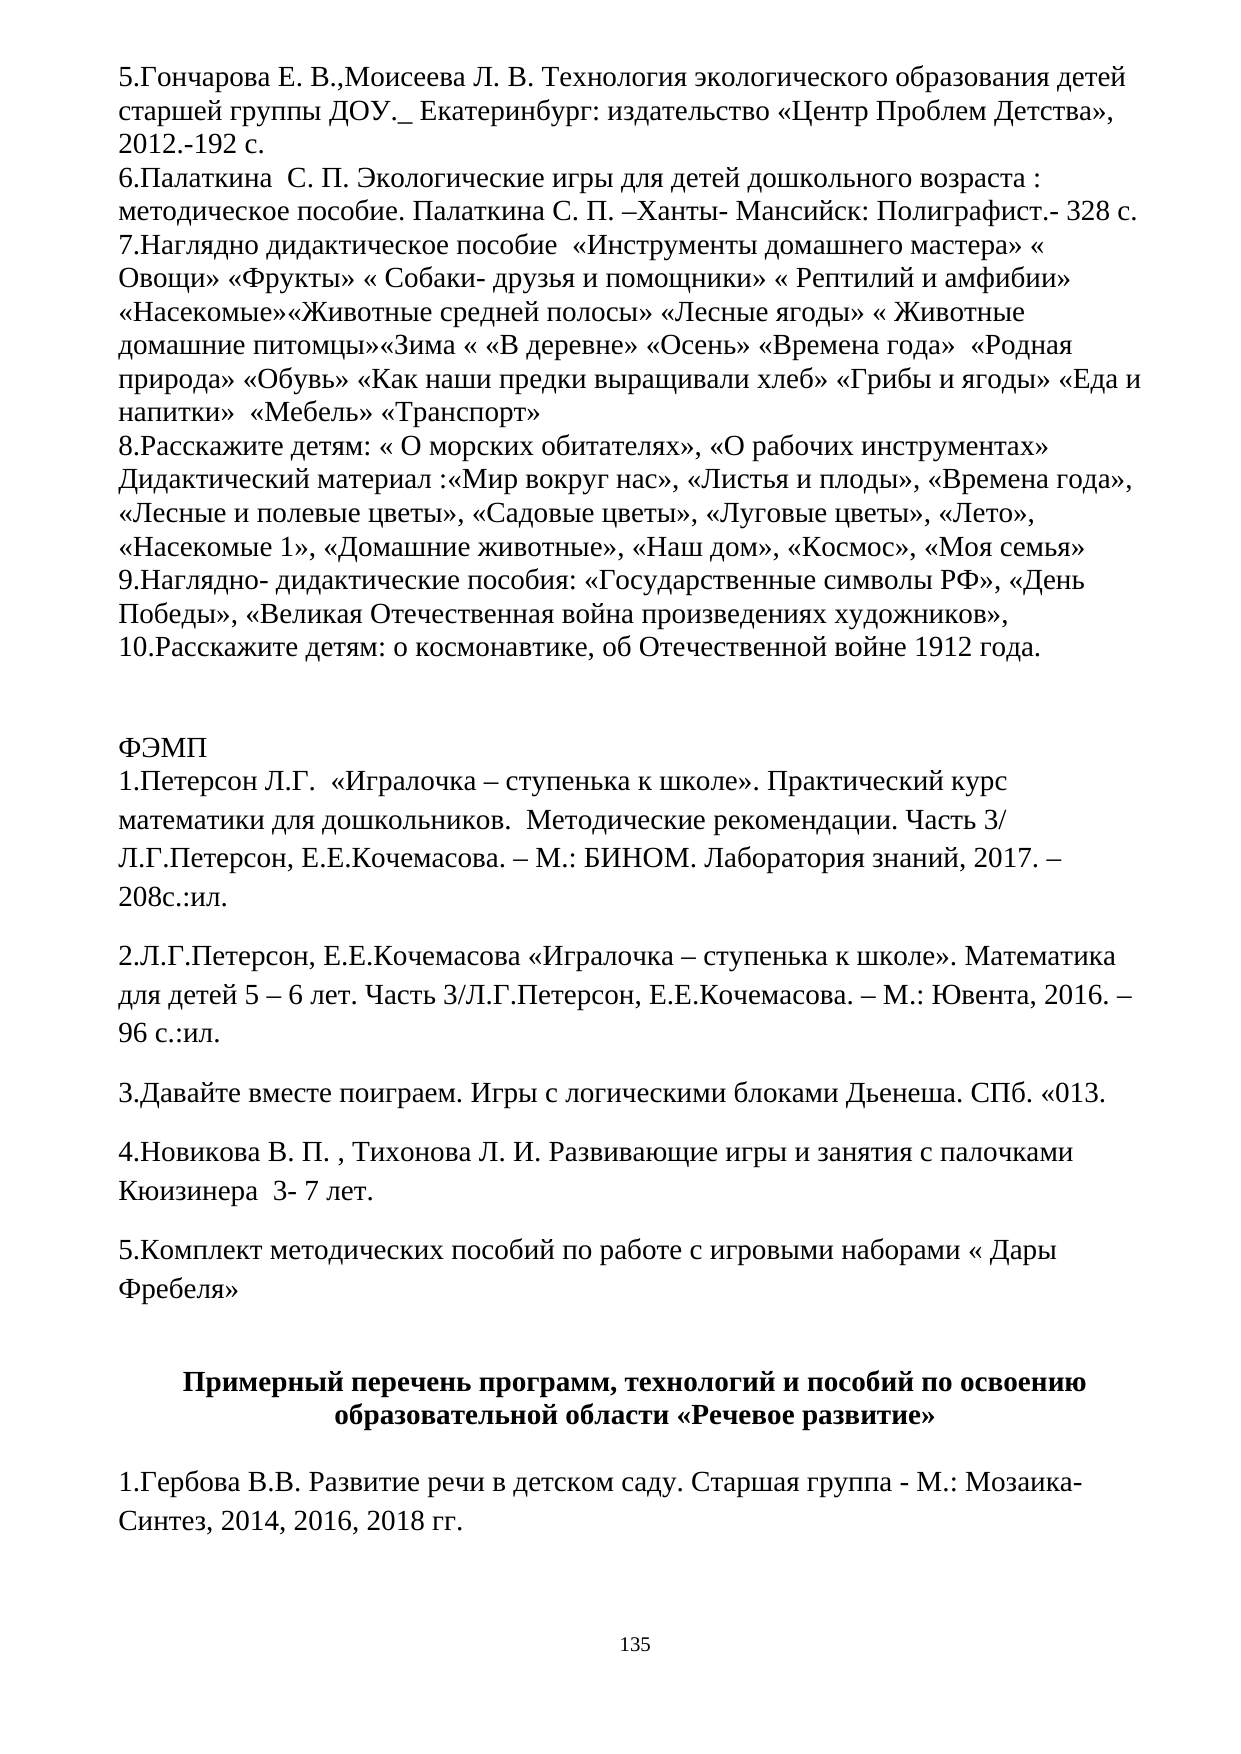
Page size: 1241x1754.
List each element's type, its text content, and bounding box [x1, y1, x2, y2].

text 2.Л.Г.Петерсон, Е.Е.Кочемасова «Игралочка – ступенька к школе». Математика для детей 5 – 6 лет. Часть 3/Л.Г.Петерсон, Е.Е.Кочемасова. – М.: Ювента, 2016. – 96 с.:ил. [118, 938, 1152, 1049]
text 3.Давайте вместе поиграем. Игры с логическими блоками Дьенеша. СПб. «013. [118, 1075, 1152, 1108]
text 1.Гербова В.В. Развитие речи в детском саду. Старшая группа - М.: Мозаика-Синтез, 2014, 2016, 2018 гг. [118, 1464, 1152, 1536]
text ФЭМП [118, 730, 1152, 763]
text 4.Новикова В. П. , Тихонова Л. И. Развивающие игры и занятия с палочками Кюизинера 3- 7 лет. [118, 1134, 1152, 1206]
text Примерный перечень программ, технологий и пособий по освоению образовательной области «Речевое развитие» [118, 1364, 1152, 1431]
text 7.Наглядно дидактическое пособие «Инструменты домашнего мастера» « Овощи» «Фрукты» « Собаки- друзья и помощники» « Рептилий и амфибии» «Насекомые»«Животные средней полосы» «Лесные ягоды» « Животные домашние питомцы»«Зима « «В деревне» «Осень» «Времена года» «Родная природа» «Обувь» «Как наши предки выращивали хлеб» «Грибы и ягоды» «Еда и напитки» «Мебель» «Транспорт» [118, 227, 1152, 428]
text 5.Комплект методических пособий по работе с игровыми наборами « Дары Фребеля» [118, 1232, 1152, 1304]
text Дидактический материал :«Мир вокруг нас», «Листья и плоды», «Времена года», «Лесные и полевые цветы», «Садовые цветы», «Луговые цветы», «Лето», «Насекомые 1», «Домашние животные», «Наш дом», «Космос», «Моя семья» [118, 462, 1152, 562]
text 5.Гончарова Е. В.,Моисеева Л. В. Технология экологического образования детей старшей группы ДОУ._ Екатеринбург: издательство «Центр Проблем Детства», 2012.-192 с. [118, 59, 1152, 160]
text 1.Петерсон Л.Г. «Игралочка – ступенька к школе». Практический курс математики для дошкольников. Методические рекомендации. Часть 3/ Л.Г.Петерсон, Е.Е.Кочемасова. – М.: БИНОМ. Лаборатория знаний, 2017. – 208с.:ил. [118, 763, 1152, 913]
text 9.Наглядно- дидактические пособия: «Государственные символы РФ», «День Победы», «Великая Отечественная война произведениях художников», 10.Расскажите детям: о космонавтике, об Отечественной войне 1912 года. [118, 562, 1152, 663]
text 8.Расскажите детям: « О морских обитателях», «О рабочих инструментах» [118, 428, 1152, 462]
text 6.Палаткина С. П. Экологические игры для детей дошкольного возраста : методическое пособие. Палаткина С. П. –Ханты- Мансийск: Полиграфист.- 328 с. [118, 160, 1152, 227]
